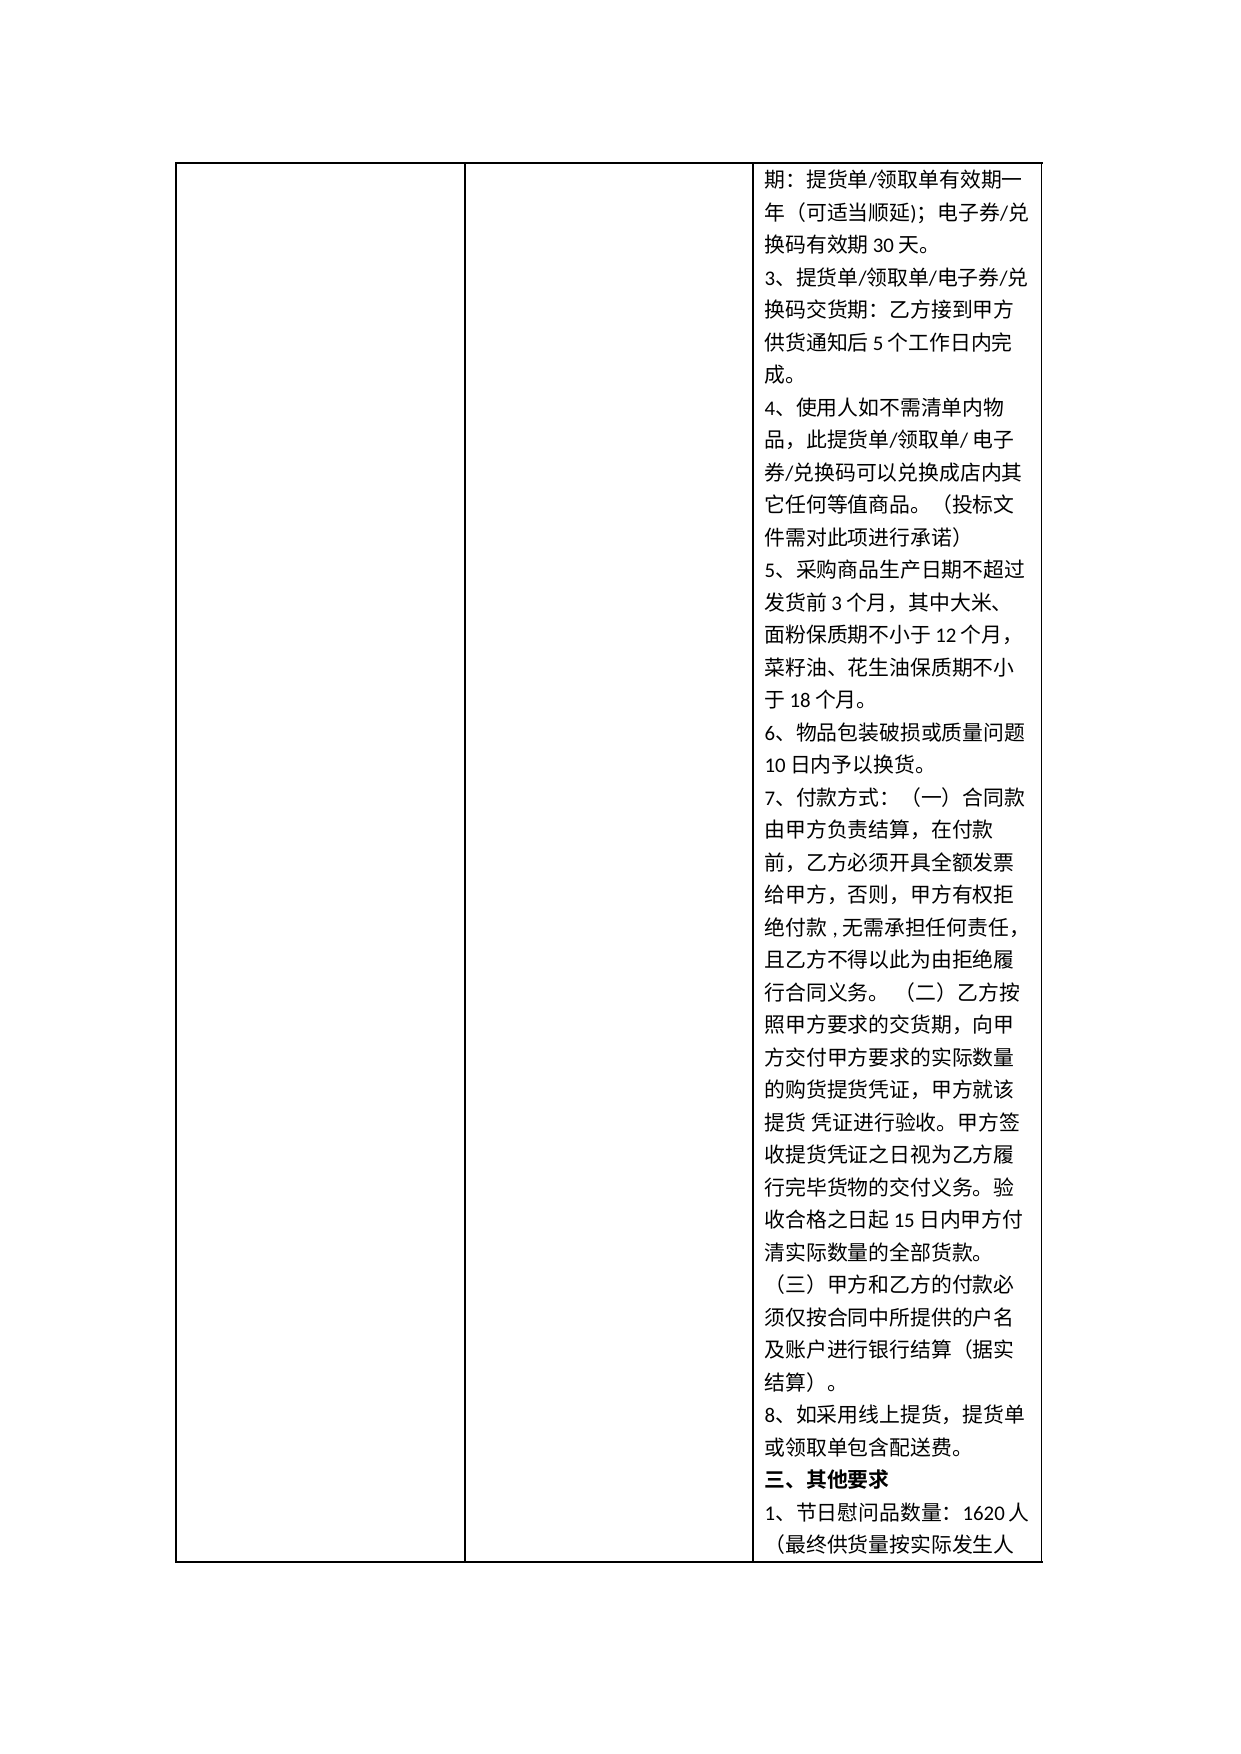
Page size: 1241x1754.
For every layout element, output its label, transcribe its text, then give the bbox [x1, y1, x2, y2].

table_cell [177, 164, 464, 1561]
table_cell 1 [466, 164, 752, 1561]
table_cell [754, 164, 1041, 1561]
